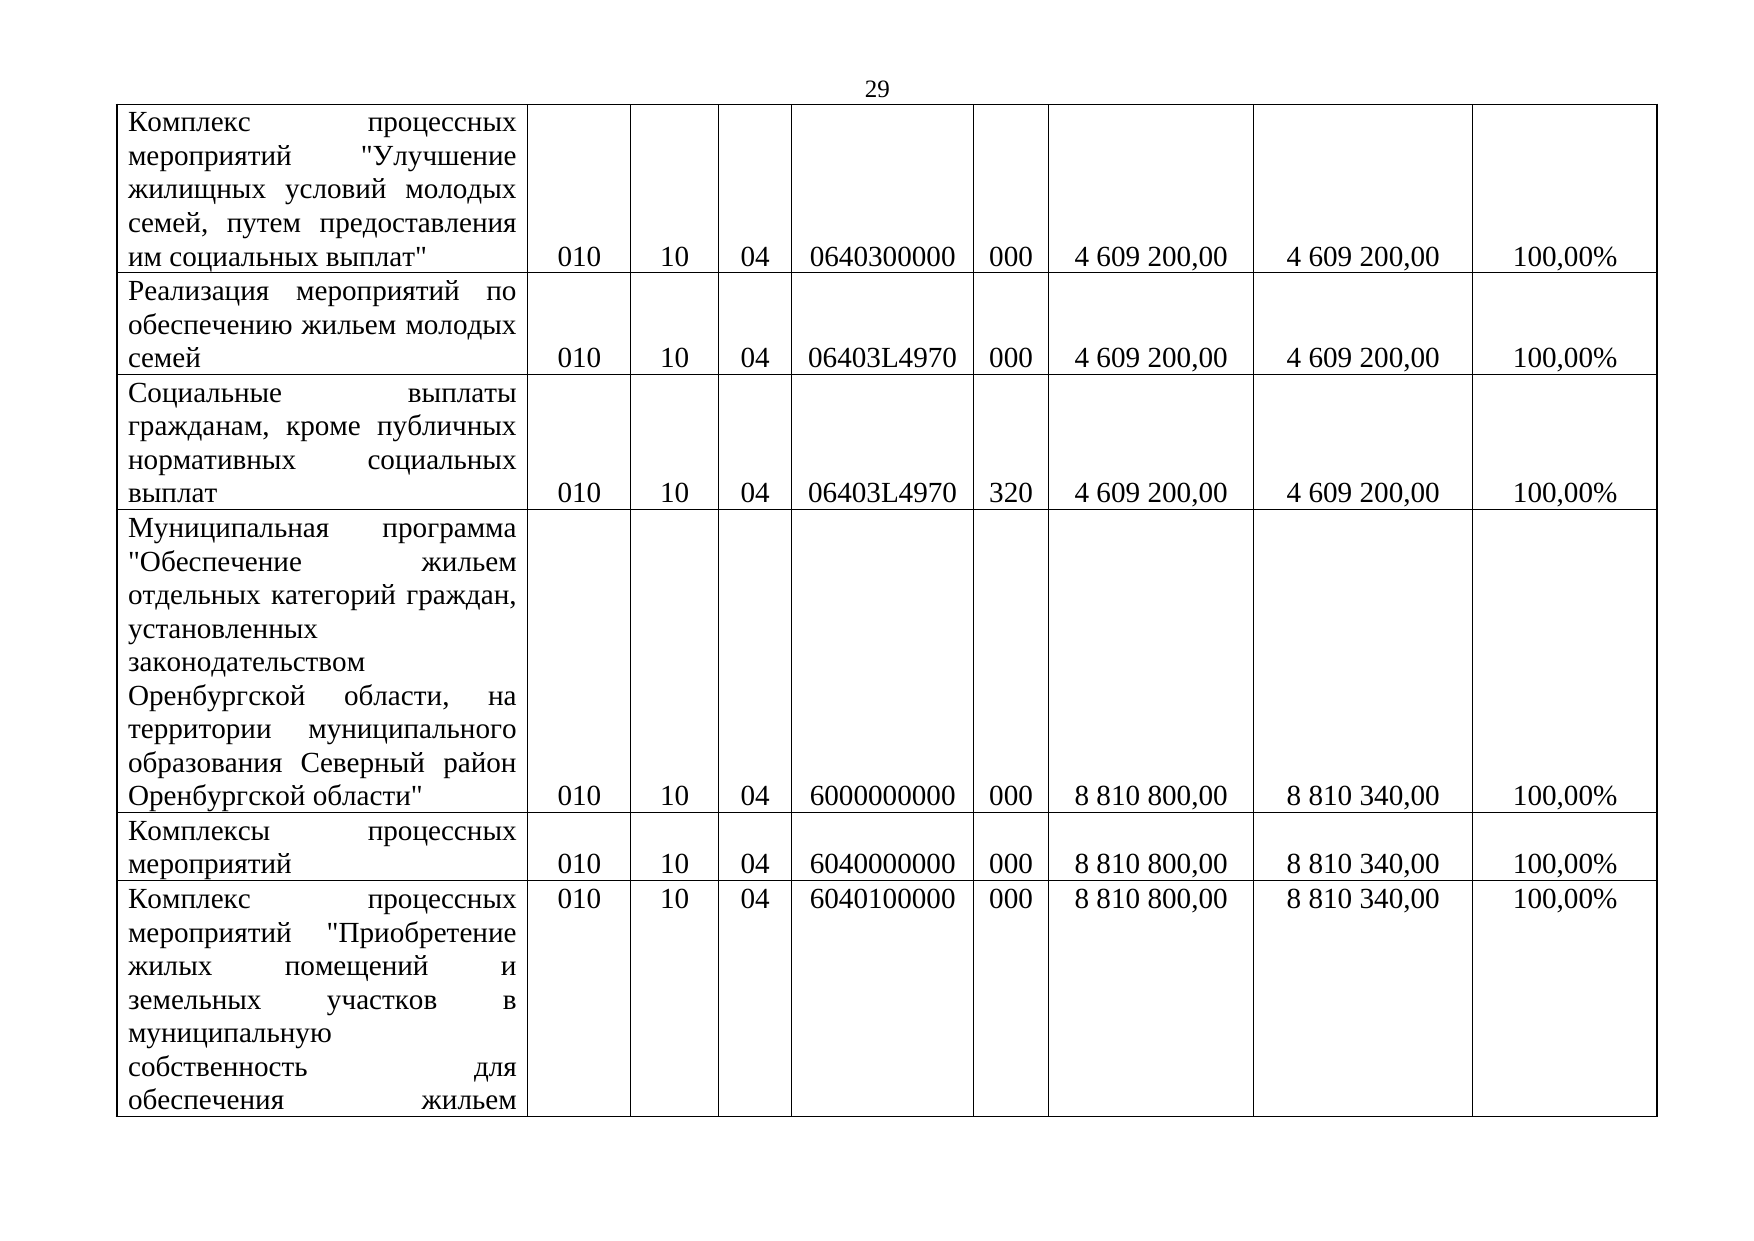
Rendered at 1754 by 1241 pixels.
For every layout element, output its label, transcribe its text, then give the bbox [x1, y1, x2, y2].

table_cell 100,00% [1473, 105, 1656, 272]
table_cell 000 [974, 510, 1048, 812]
table_cell 4 609 200,00 [1254, 105, 1472, 272]
table_cell 04 [719, 273, 791, 374]
table_cell 04 [719, 375, 791, 509]
table_cell 4 609 200,00 [1254, 273, 1472, 374]
table_cell 8 810 340,00 [1254, 510, 1472, 812]
table_cell 4 609 200,00 [1049, 105, 1253, 272]
table_cell 8 810 800,00 [1049, 813, 1253, 880]
table_cell 0640300000 [792, 105, 973, 272]
table_cell 320 [974, 375, 1048, 509]
table_cell 10 [631, 105, 718, 272]
table_cell 8 810 340,00 [1254, 881, 1472, 1116]
table_cell 000 [974, 105, 1048, 272]
table_cell 100,00% [1473, 510, 1656, 812]
table_cell 000 [974, 273, 1048, 374]
table_cell 100,00% [1473, 881, 1656, 1116]
table_cell 10 [631, 813, 718, 880]
table_cell 6000000000 [792, 510, 973, 812]
table_cell 6040100000 [792, 881, 973, 1116]
table_cell 4 609 200,00 [1049, 273, 1253, 374]
table_cell 10 [631, 375, 718, 509]
table_cell 06403L4970 [792, 375, 973, 509]
table_cell 10 [631, 510, 718, 812]
table_cell Муниципальная программа "Обеспечение жильем отдельных категорий граждан, установленных законодательством Оренбургской области, на территории муниципального образования Северный район Оренбургской области" [118, 510, 527, 812]
table_cell 000 [974, 881, 1048, 1116]
table_cell 04 [719, 881, 791, 1116]
table_cell 6040000000 [792, 813, 973, 880]
table_cell 100,00% [1473, 273, 1656, 374]
table_cell 100,00% [1473, 813, 1656, 880]
table_cell 4 609 200,00 [1049, 375, 1253, 509]
table_cell 010 [528, 510, 630, 812]
table_cell 8 810 800,00 [1049, 510, 1253, 812]
table_cell 010 [528, 375, 630, 509]
table_cell 100,00% [1473, 375, 1656, 509]
table_cell 04 [719, 105, 791, 272]
table_cell Реализация мероприятий по обеспечению жильем молодых семей [118, 273, 527, 374]
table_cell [118, 881, 527, 1116]
table_cell 010 [528, 105, 630, 272]
table_cell 010 [528, 813, 630, 880]
table_cell 04 [719, 813, 791, 880]
table_cell Комплекс процессных мероприятий "Улучшение жилищных условий молодых семей, путем предоставления им социальных выплат" [118, 105, 527, 272]
table_cell 010 [528, 273, 630, 374]
table_cell 10 [631, 881, 718, 1116]
table_cell 8 810 800,00 [1049, 881, 1253, 1116]
table_cell 04 [719, 510, 791, 812]
table_cell 8 810 340,00 [1254, 813, 1472, 880]
table_cell 06403L4970 [792, 273, 973, 374]
table_cell 4 609 200,00 [1254, 375, 1472, 509]
table_cell 10 [631, 273, 718, 374]
table_cell 000 [974, 813, 1048, 880]
table_cell Социальные выплаты гражданам, кроме публичных нормативных социальных выплат [118, 375, 527, 509]
table_cell Комплексы процессных мероприятий [118, 813, 527, 880]
table_cell 010 [528, 881, 630, 1116]
